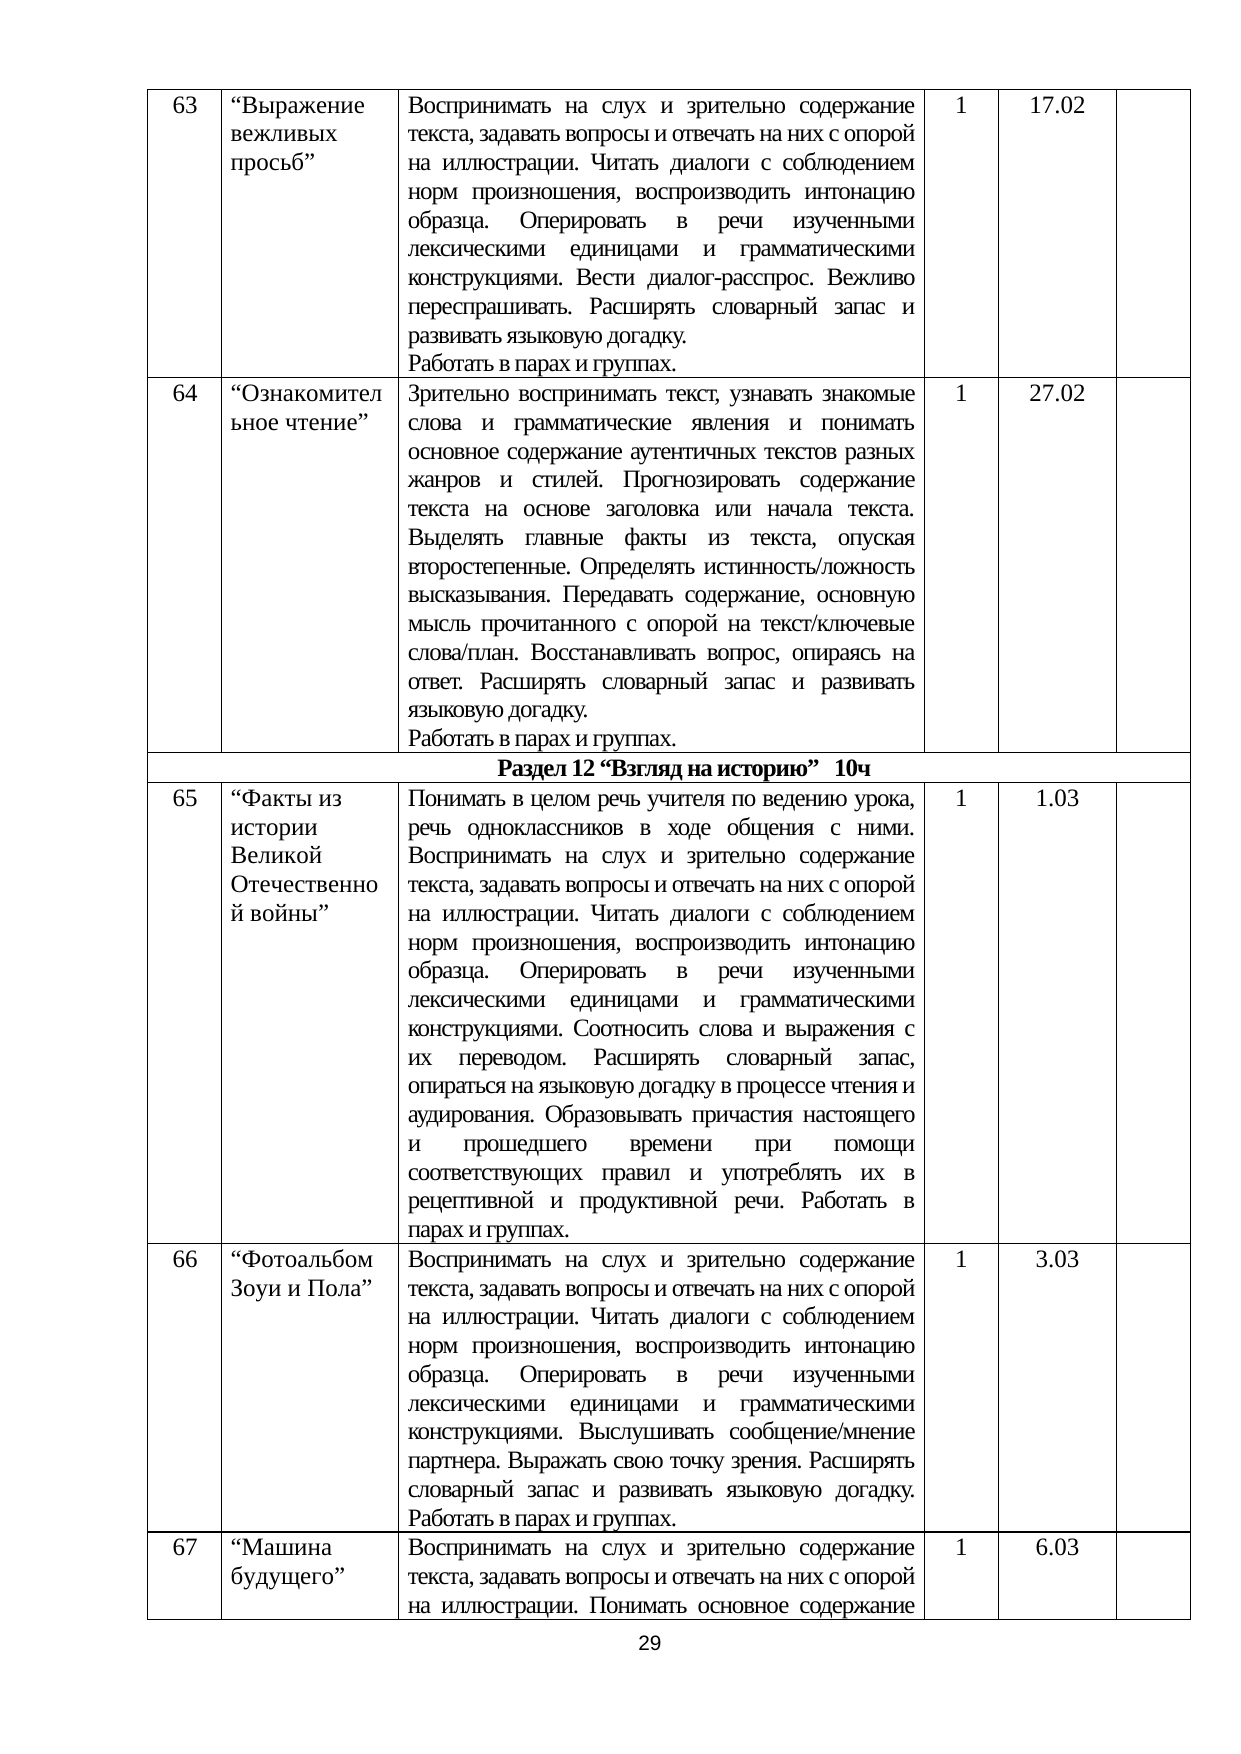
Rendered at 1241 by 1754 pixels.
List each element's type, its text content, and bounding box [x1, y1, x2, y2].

table_cell Раздел 12 “Взгляд на историю” 10ч [148, 753, 1190, 782]
table_cell 6.03 [999, 1533, 1116, 1619]
table_cell [1117, 1244, 1190, 1531]
table_cell “Факты из истории Великой Отечественной войны” [222, 783, 398, 1243]
table_cell 1 [925, 378, 998, 752]
table_cell 1 [925, 783, 998, 1243]
table_cell 1 [925, 1244, 998, 1531]
table_cell Зрительно воспринимать текст, узнавать знакомые слова и грамматические явления и понимать основное содержание аутентичных текстов разных жанров и стилей. Прогнозировать содержание текста на основе заголовка или начала текста. Выделять главные факты из текста, опуская второстепенные. Определять истинность/ложность высказывания. Передавать содержание, основную мысль прочитанного с опорой на текст/ключевые слова/план. Восстанавливать вопрос, опираясь на ответ. Расширять словарный запас и развивать языковую догадку. Работать в парах и группах. [399, 378, 924, 752]
table_cell 27.02 [999, 378, 1116, 752]
table_cell [1117, 783, 1190, 1243]
table_cell “Ознакомительное чтение” [222, 378, 398, 752]
table_cell Воспринимать на слух и зрительно содержание текста, задавать вопросы и отвечать на них с опорой на иллюстрации. Читать диалоги с соблюдением норм произношения, воспроизводить интонацию образца. Оперировать в речи изученными лексическими единицами и грамматическими конструкциями. Вести диалог-расспрос. Вежливо переспрашивать. Расширять словарный запас и развивать языковую догадку. Работать в парах и группах. [399, 90, 924, 377]
table_cell [1117, 378, 1190, 752]
table_cell 64 [148, 378, 221, 752]
table_cell 67 [148, 1533, 221, 1619]
table_cell 3.03 [999, 1244, 1116, 1531]
table_cell [1117, 1533, 1190, 1619]
table_cell 1 [925, 1533, 998, 1619]
table_cell [1117, 90, 1190, 377]
table_cell 65 [148, 783, 221, 1243]
table_cell 17.02 [999, 90, 1116, 377]
table_cell 1 [925, 90, 998, 377]
table_cell “Фотоальбом Зоуи и Пола” [222, 1244, 398, 1531]
table_cell “Машина будущего” [222, 1533, 398, 1619]
table_cell 1.03 [999, 783, 1116, 1243]
table_cell Понимать в целом речь учителя по ведению урока, речь одноклассников в ходе общения с ними. Воспринимать на слух и зрительно содержание текста, задавать вопросы и отвечать на них с опорой на иллюстрации. Читать диалоги с соблюдением норм произношения, воспроизводить интонацию образца. Оперировать в речи изученными лексическими единицами и грамматическими конструкциями. Соотносить слова и выражения с их переводом. Расширять словарный запас, опираться на языковую догадку в процессе чтения и аудирования. Образовывать причастия настоящего и прошедшего времени при помощи соответствующих правил и употреблять их в рецептивной и продуктивной речи. Работать в парах и группах. [399, 783, 924, 1243]
table_cell Воспринимать на слух и зрительно содержание текста, задавать вопросы и отвечать на них с опорой на иллюстрации. Читать диалоги с соблюдением норм произношения, воспроизводить интонацию образца. Оперировать в речи изученными лексическими единицами и грамматическими конструкциями. Выслушивать сообщение/мнение партнера. Выражать свою точку зрения. Расширять словарный запас и развивать языковую догадку. Работать в парах и группах. [399, 1244, 924, 1531]
table_cell 66 [148, 1244, 221, 1531]
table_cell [222, 90, 398, 377]
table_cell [399, 1533, 924, 1619]
table_cell 63 [148, 90, 221, 377]
